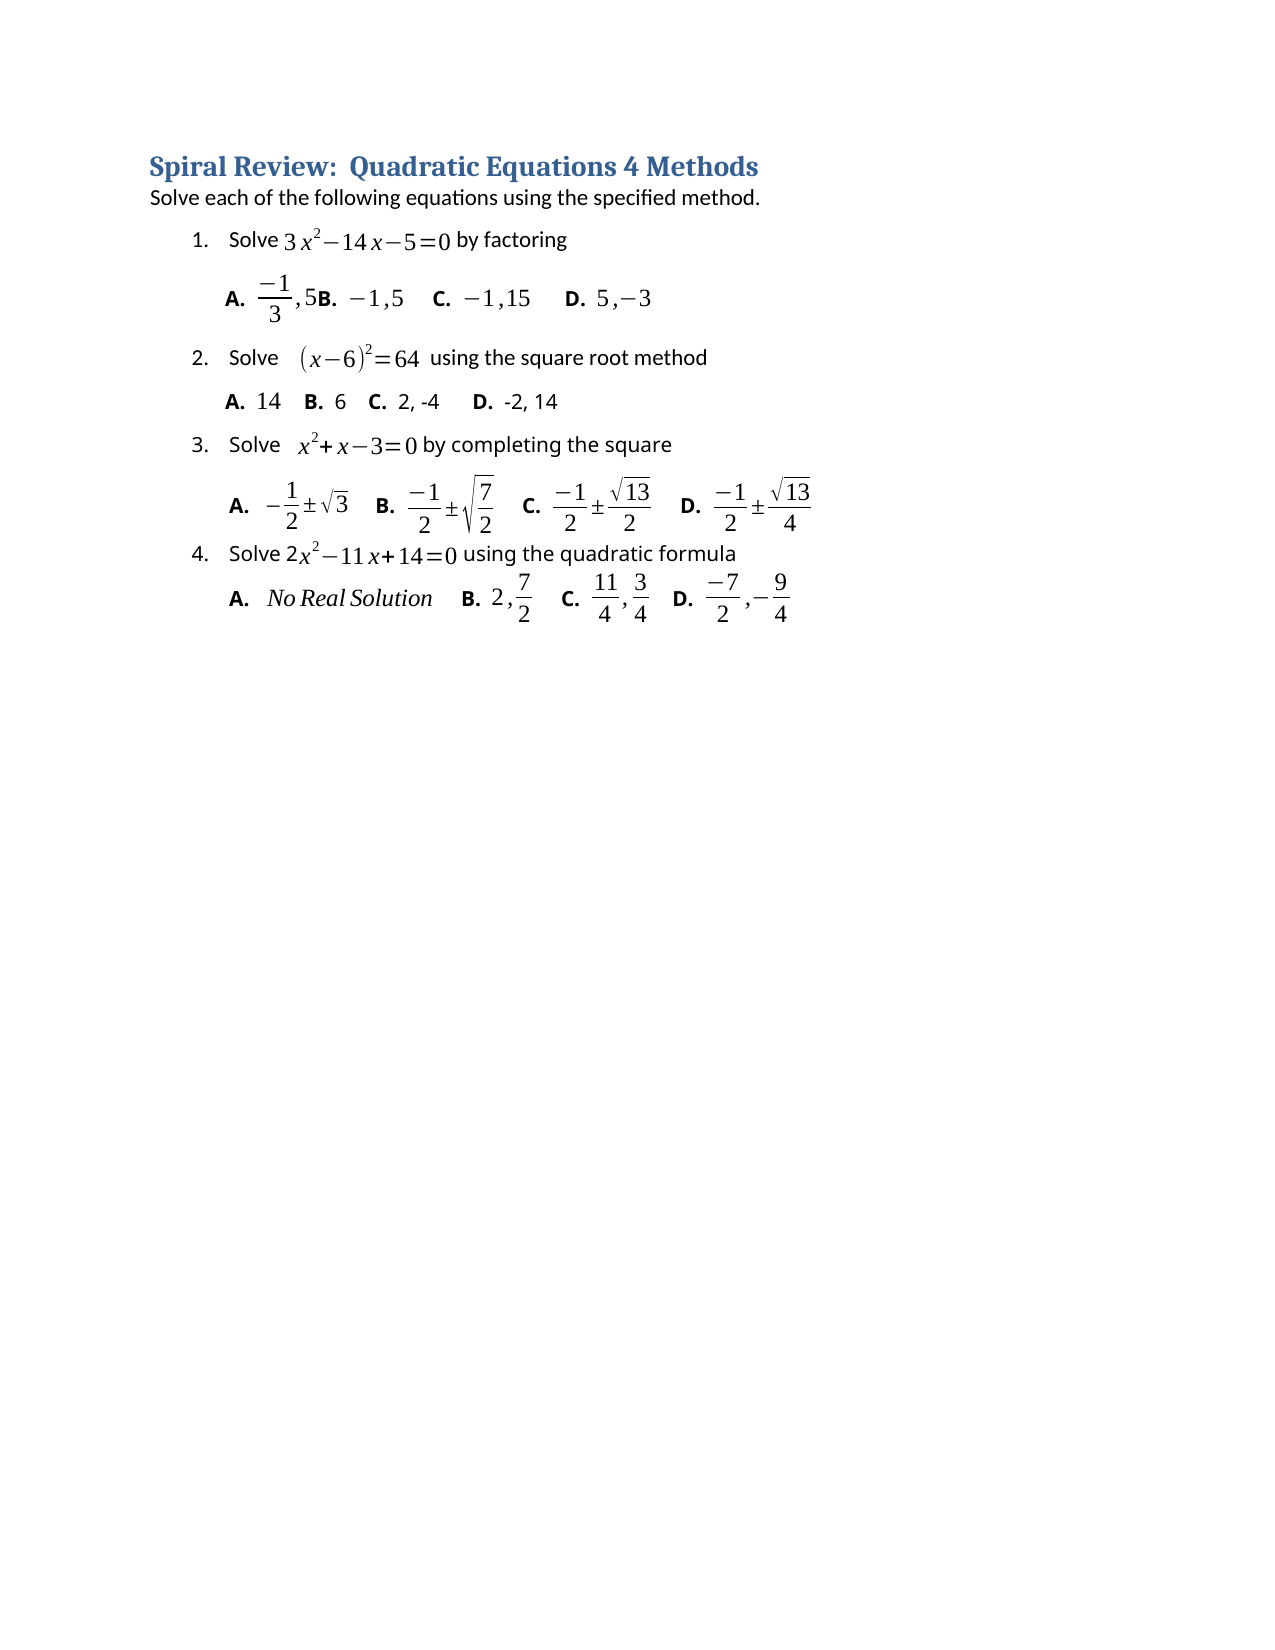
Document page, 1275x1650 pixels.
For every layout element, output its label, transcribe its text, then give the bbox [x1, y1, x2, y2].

list Solve using the square root method [191, 341, 1125, 373]
list Solve by completing the square [191, 428, 1125, 459]
text A. B. 6 C. 2, -4 D. -2, 14 [150, 387, 1125, 416]
subtitle Spiral Review: Quadratic Equations 4 Methods [150, 150, 1125, 183]
text Solve each of the following equations using the specified method. [150, 183, 1125, 212]
list Solve by factoring [191, 224, 1125, 255]
list Solve 2 using the quadratic formula [191, 538, 1125, 569]
list A. B. C. D. [229, 569, 1125, 628]
text A. B. C. D. [150, 269, 1125, 328]
list A. B. C. D. [229, 474, 1125, 538]
